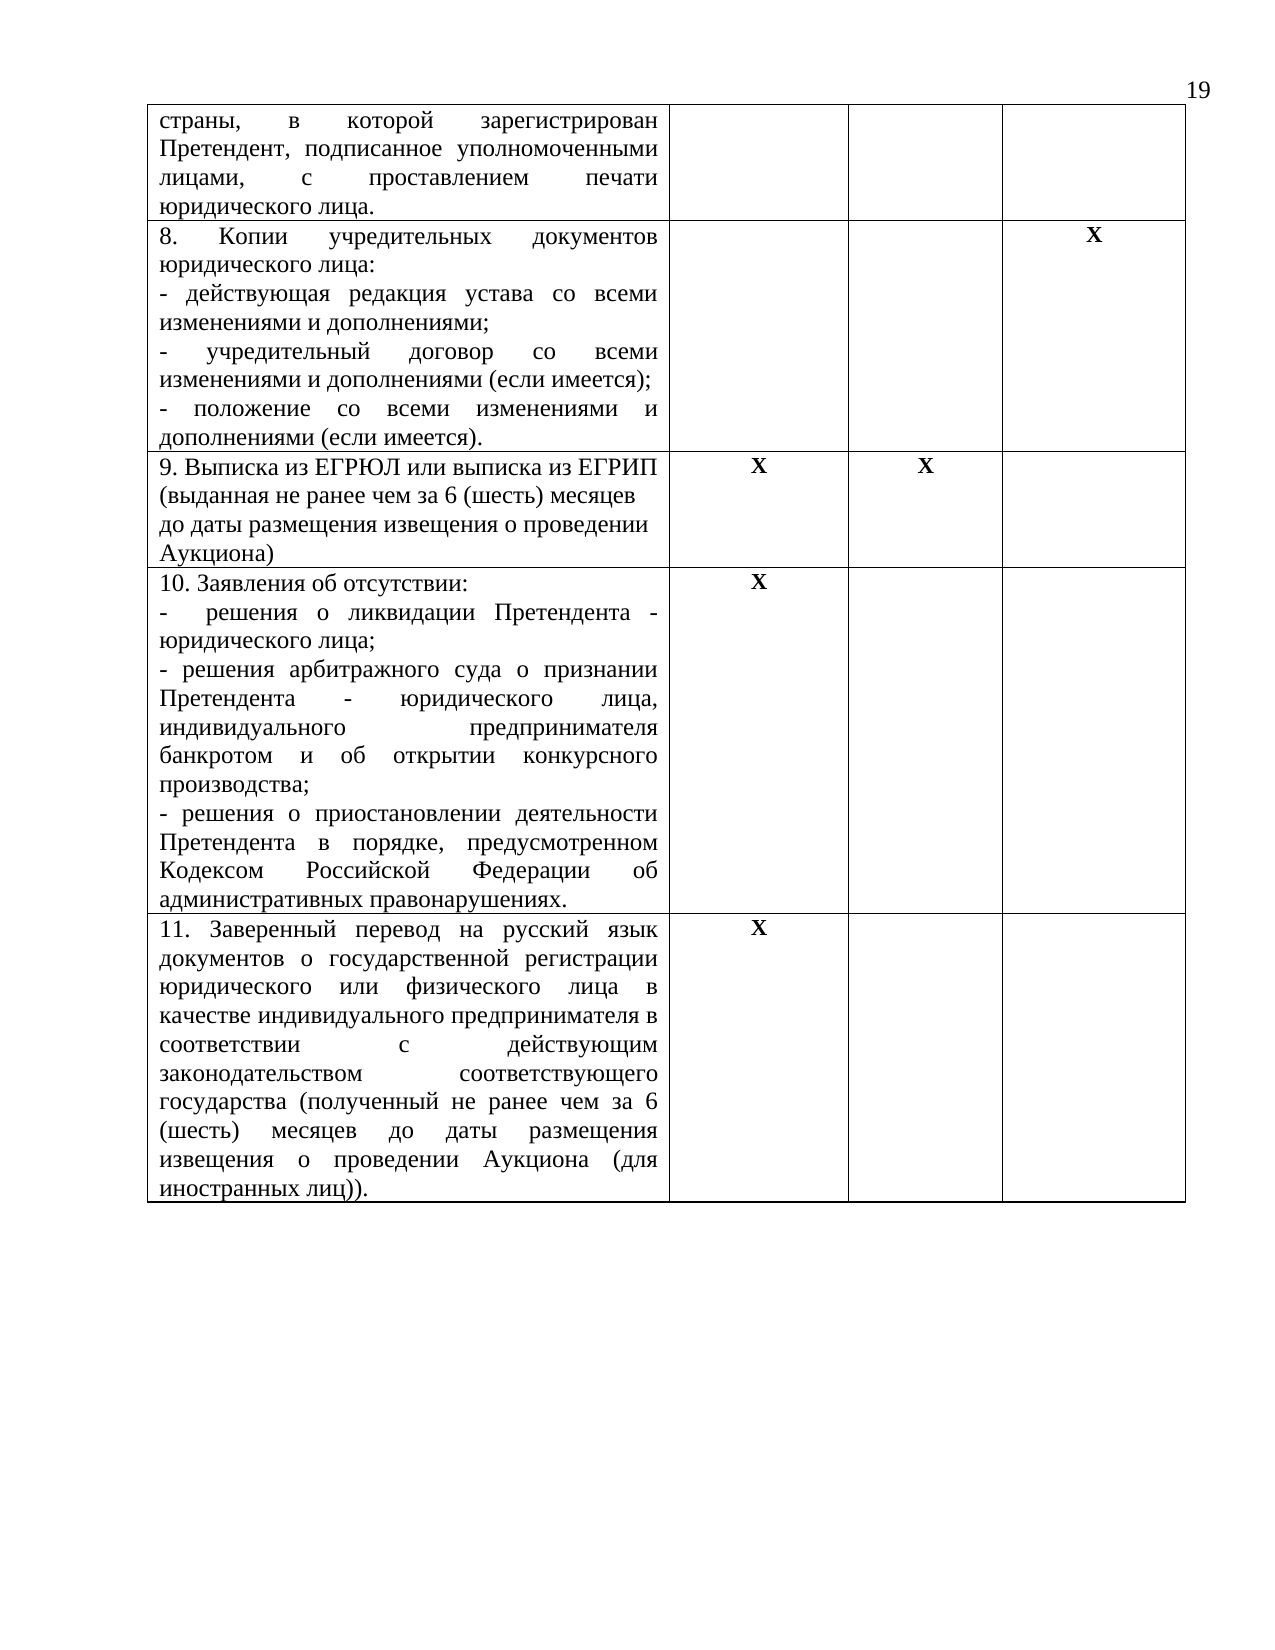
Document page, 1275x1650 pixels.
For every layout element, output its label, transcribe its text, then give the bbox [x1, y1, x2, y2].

table_cell 8. Копии учредительных документов юридического лица: - действующая редакция устава со всеми изменениями и дополнениями; - учредительный договор со всеми изменениями и дополнениями (если имеется); - положение со всеми изменениями и дополнениями (если имеется). [148, 221, 669, 451]
table_cell Х [849, 452, 1002, 567]
table_cell [670, 221, 848, 451]
table_cell [1003, 568, 1185, 913]
table_cell Х [670, 105, 848, 220]
table_cell 9. Выписка из ЕГРЮЛ или выписка из ЕГРИП (выданная не ранее чем за 6 (шесть) месяцев до даты размещения извещения о проведении Аукциона) [148, 452, 669, 567]
table_cell Х [1003, 221, 1185, 451]
table_cell [849, 221, 1002, 451]
table_cell [849, 568, 1002, 913]
table_cell Х [670, 568, 848, 913]
table_cell Х [670, 914, 848, 1201]
table_cell 11. Заверенный перевод на русский язык документов о государственной регистрации юридического или физического лица в качестве индивидуального предпринимателя в соответствии с действующим законодательством соответствующего государства (полученный не ранее чем за 6 (шесть) месяцев до даты размещения извещения о проведении Аукциона (для иностранных лиц)). [148, 914, 669, 1201]
table_cell Х [849, 105, 1002, 220]
table_cell Х [670, 452, 848, 567]
table_cell [1003, 105, 1185, 220]
table_cell [1003, 914, 1185, 1201]
table_cell 10. Заявления об отсутствии: - решения о ликвидации Претендента - юридического лица; - решения арбитражного суда о признании Претендента - юридического лица, индивидуального предпринимателя банкротом и об открытии конкурсного производства; - решения о приостановлении деятельности Претендента в порядке, предусмотренном Кодексом Российской Федерации об административных правонарушениях. [148, 568, 669, 913]
table_cell [849, 914, 1002, 1201]
table_cell [1003, 452, 1185, 567]
